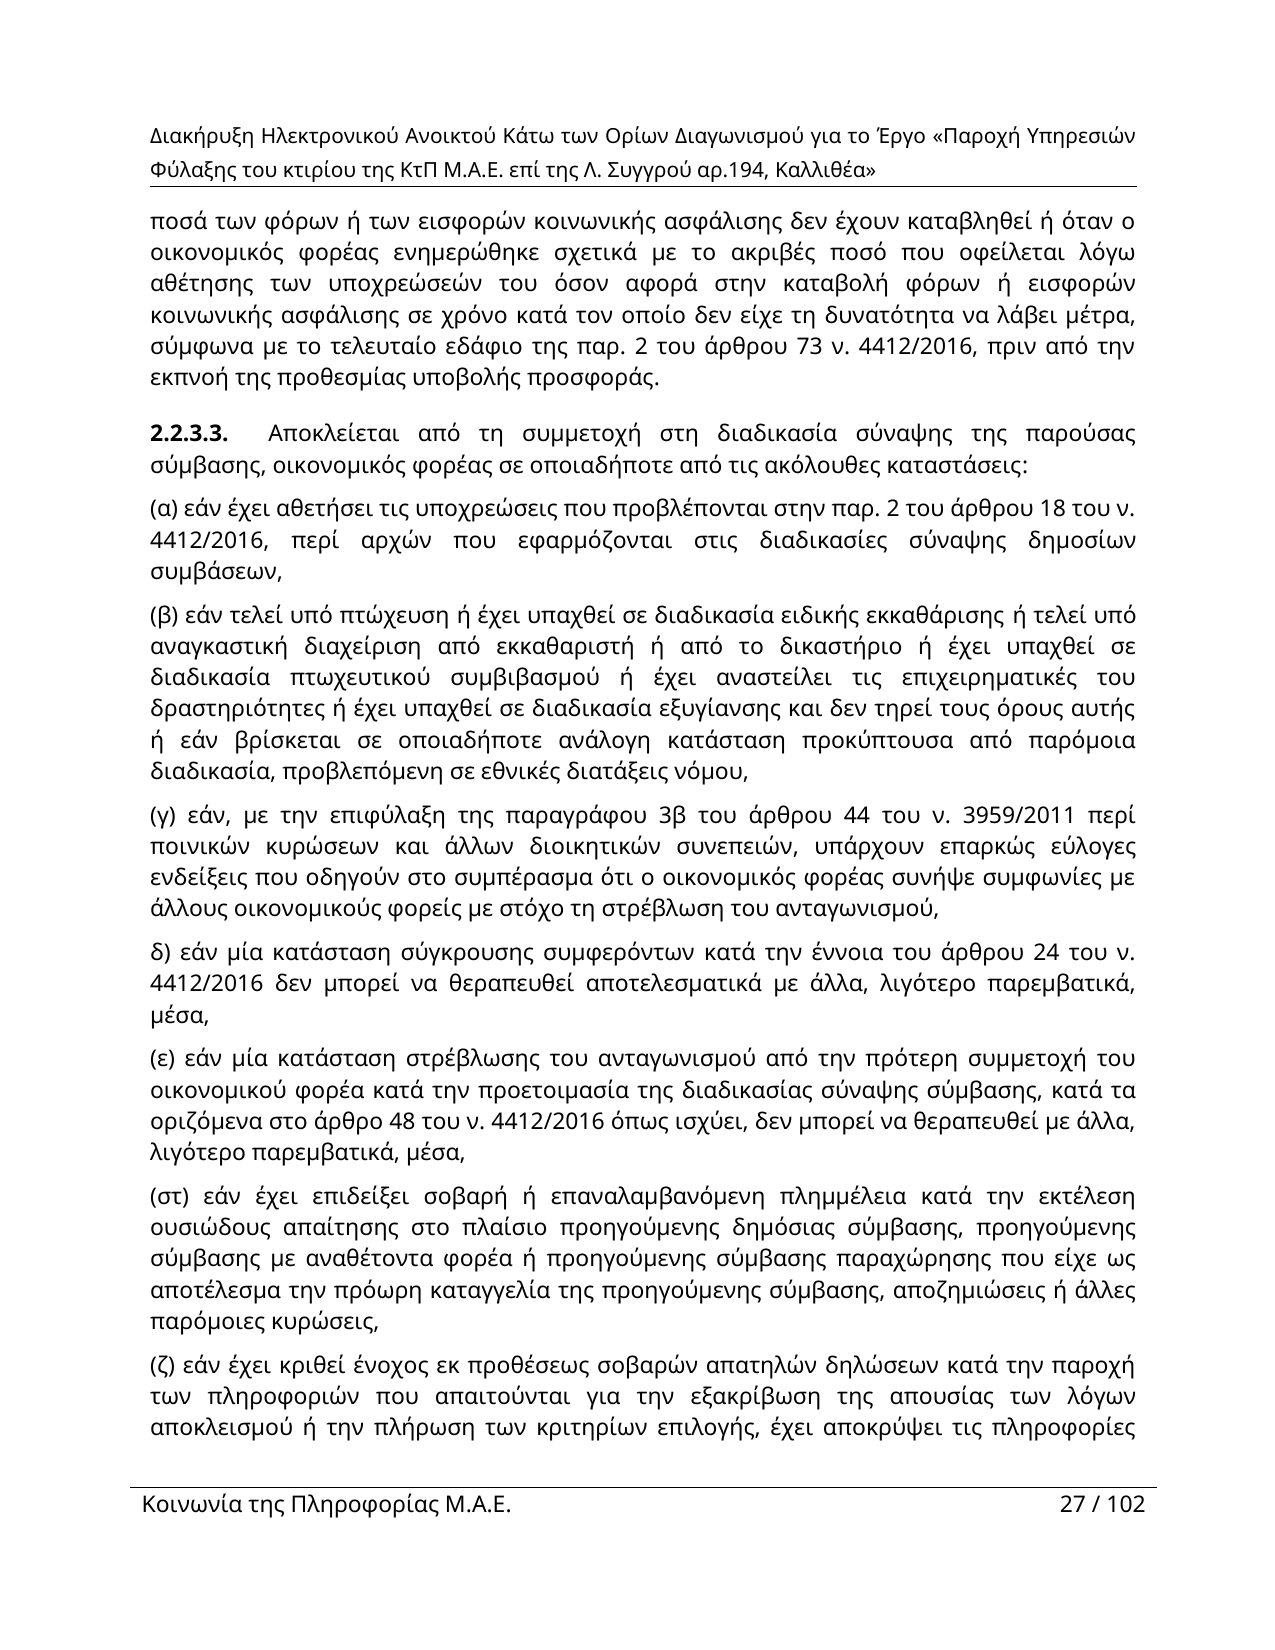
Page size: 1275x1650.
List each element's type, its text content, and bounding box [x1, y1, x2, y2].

list Αποκλείεται από τη συμμετοχή στη διαδικασία σύναψης της παρούσας σύμβασης, οικονομικός φορέας σε οποιαδήποτε από τις ακόλουθες καταστάσεις: [150, 417, 1137, 480]
text (στ) εάν έχει επιδείξει σοβαρή ή επαναλαμβανόμενη πλημμέλεια κατά την εκτέλεση ουσιώδους απαίτησης στο πλαίσιο προηγούμενης δημόσιας σύμβασης, προηγούμενης σύμβασης με αναθέτοντα φορέα ή προηγούμενης σύμβασης παραχώρησης που είχε ως αποτέλεσμα την πρόωρη καταγγελία της προηγούμενης σύμβασης, αποζημιώσεις ή άλλες παρόμοιες κυρώσεις, [150, 1180, 1137, 1336]
text (β) εάν τελεί υπό πτώχευση ή έχει υπαχθεί σε διαδικασία ειδικής εκκαθάρισης ή τελεί υπό αναγκαστική διαχείριση από εκκαθαριστή ή από το δικαστήριο ή έχει υπαχθεί σε διαδικασία πτωχευτικού συμβιβασμού ή έχει αναστείλει τις επιχειρηματικές του δραστηριότητες ή έχει υπαχθεί σε διαδικασία εξυγίανσης και δεν τηρεί τους όρους αυτής ή εάν βρίσκεται σε οποιαδήποτε ανάλογη κατάσταση προκύπτουσα από παρόμοια διαδικασία, προβλεπόμενη σε εθνικές διατάξεις νόμου, [150, 599, 1137, 786]
text δ) εάν μία κατάσταση σύγκρουσης συμφερόντων κατά την έννοια του άρθρου 24 του ν. 4412/2016 δεν μπορεί να θεραπευθεί αποτελεσματικά με άλλα, λιγότερο παρεμβατικά, μέσα, [150, 936, 1137, 1030]
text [150, 1349, 1137, 1442]
text (ε) εάν μία κατάσταση στρέβλωσης του ανταγωνισμού από την πρότερη συμμετοχή του οικονομικού φορέα κατά την προετοιμασία της διαδικασίας σύναψης σύμβασης, κατά τα οριζόμενα στο άρθρο 48 του ν. 4412/2016 όπως ισχύει, δεν μπορεί να θεραπευθεί με άλλα, λιγότερο παρεμβατικά, μέσα, [150, 1042, 1137, 1167]
text (α) εάν έχει αθετήσει τις υποχρεώσεις που προβλέπονται στην παρ. 2 του άρθρου 18 του ν. 4412/2016, περί αρχών που εφαρμόζονται στις διαδικασίες σύναψης δημοσίων συμβάσεων, [150, 492, 1137, 586]
text (γ) εάν, με την επιφύλαξη της παραγράφου 3β του άρθρου 44 του ν. 3959/2011 περί ποινικών κυρώσεων και άλλων διοικητικών συνεπειών, υπάρχουν επαρκώς εύλογες ενδείξεις που οδηγούν στο συμπέρασμα ότι ο οικονομικός φορέας συνήψε συμφωνίες με άλλους οικονομικούς φορείς με στόχο τη στρέβλωση του ανταγωνισμού, [150, 799, 1137, 924]
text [150, 205, 1137, 392]
